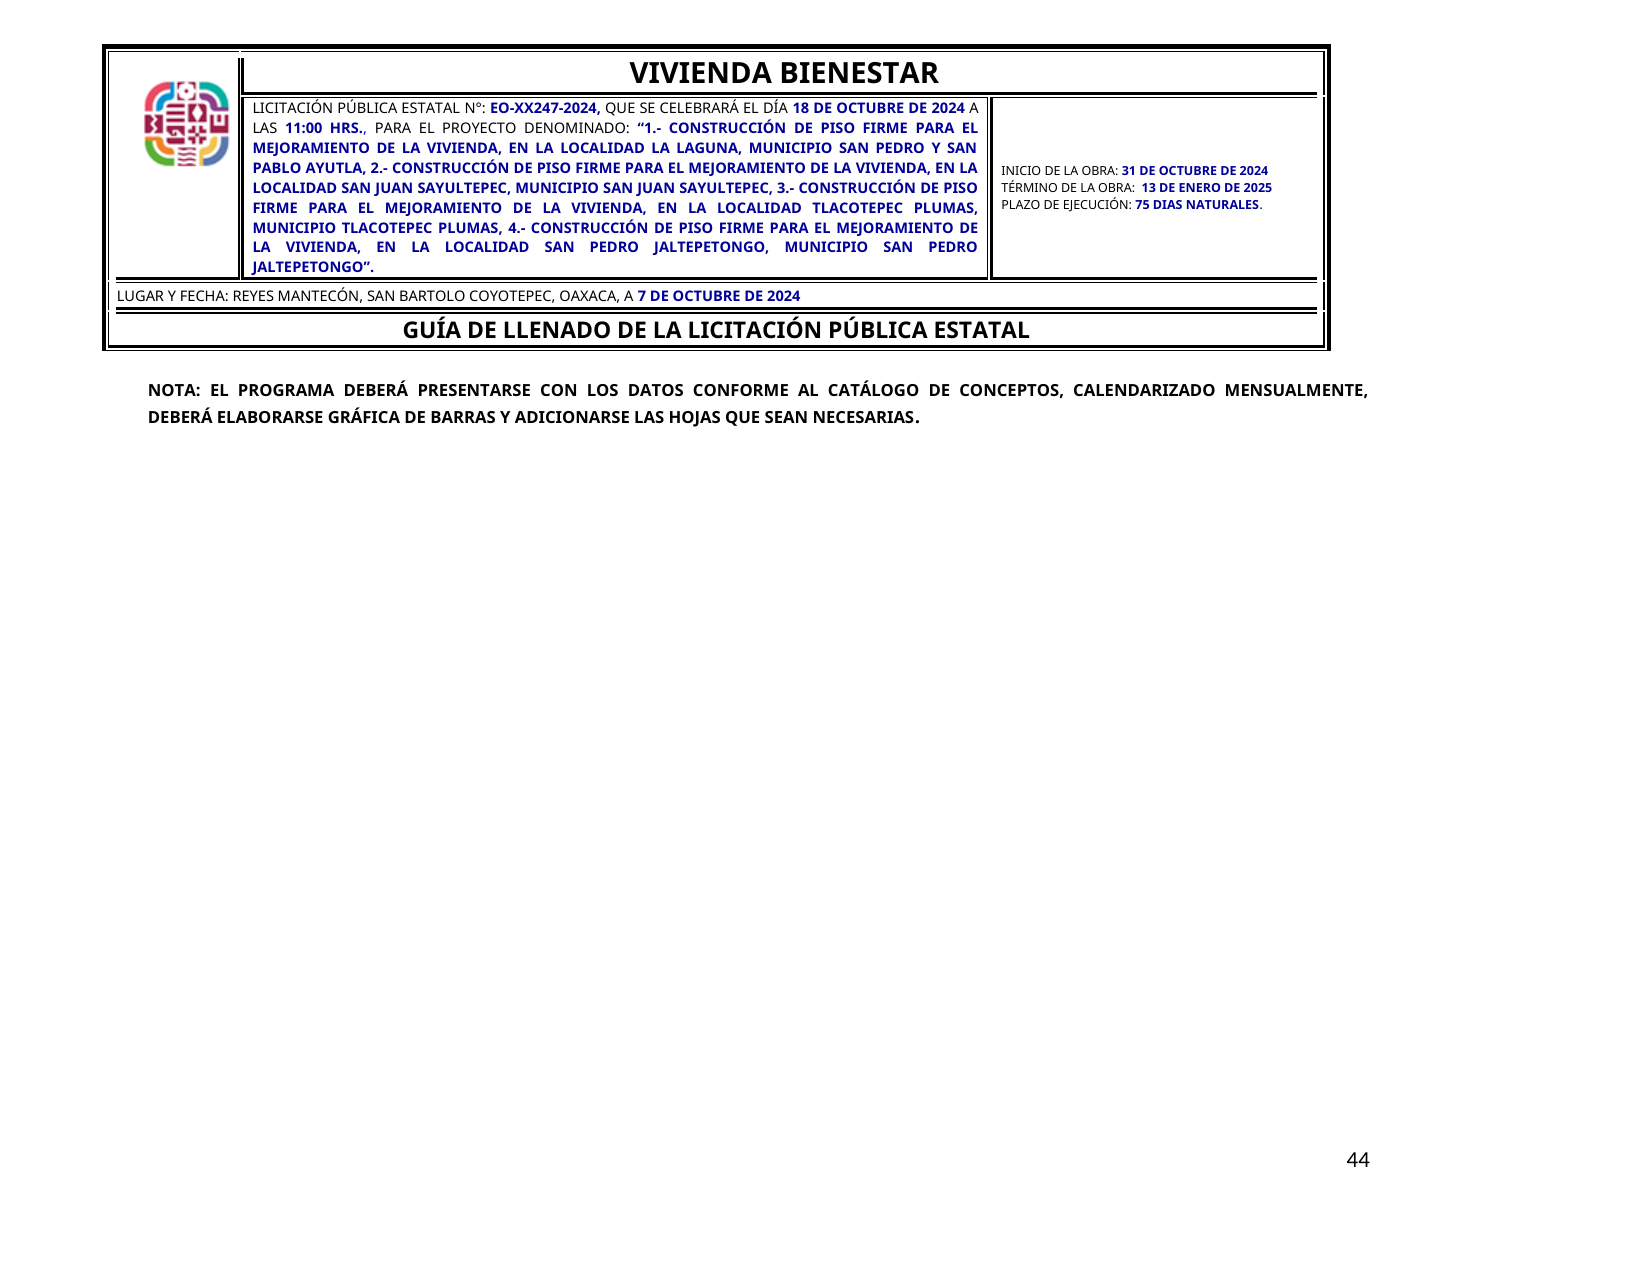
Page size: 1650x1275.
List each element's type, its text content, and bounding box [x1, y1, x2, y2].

text NOTA: EL PROGRAMA DEBERÁ PRESENTARSE CON LOS DATOS CONFORME AL CATÁLOGO DE CONCEPTOS, CALENDARIZADO MENSUALMENTE, DEBERÁ ELABORARSE GRÁFICA DE BARRAS Y ADICIONARSE LAS HOJAS QUE SEAN NECESARIAS. [148, 379, 1369, 429]
picture [133, 73, 238, 172]
